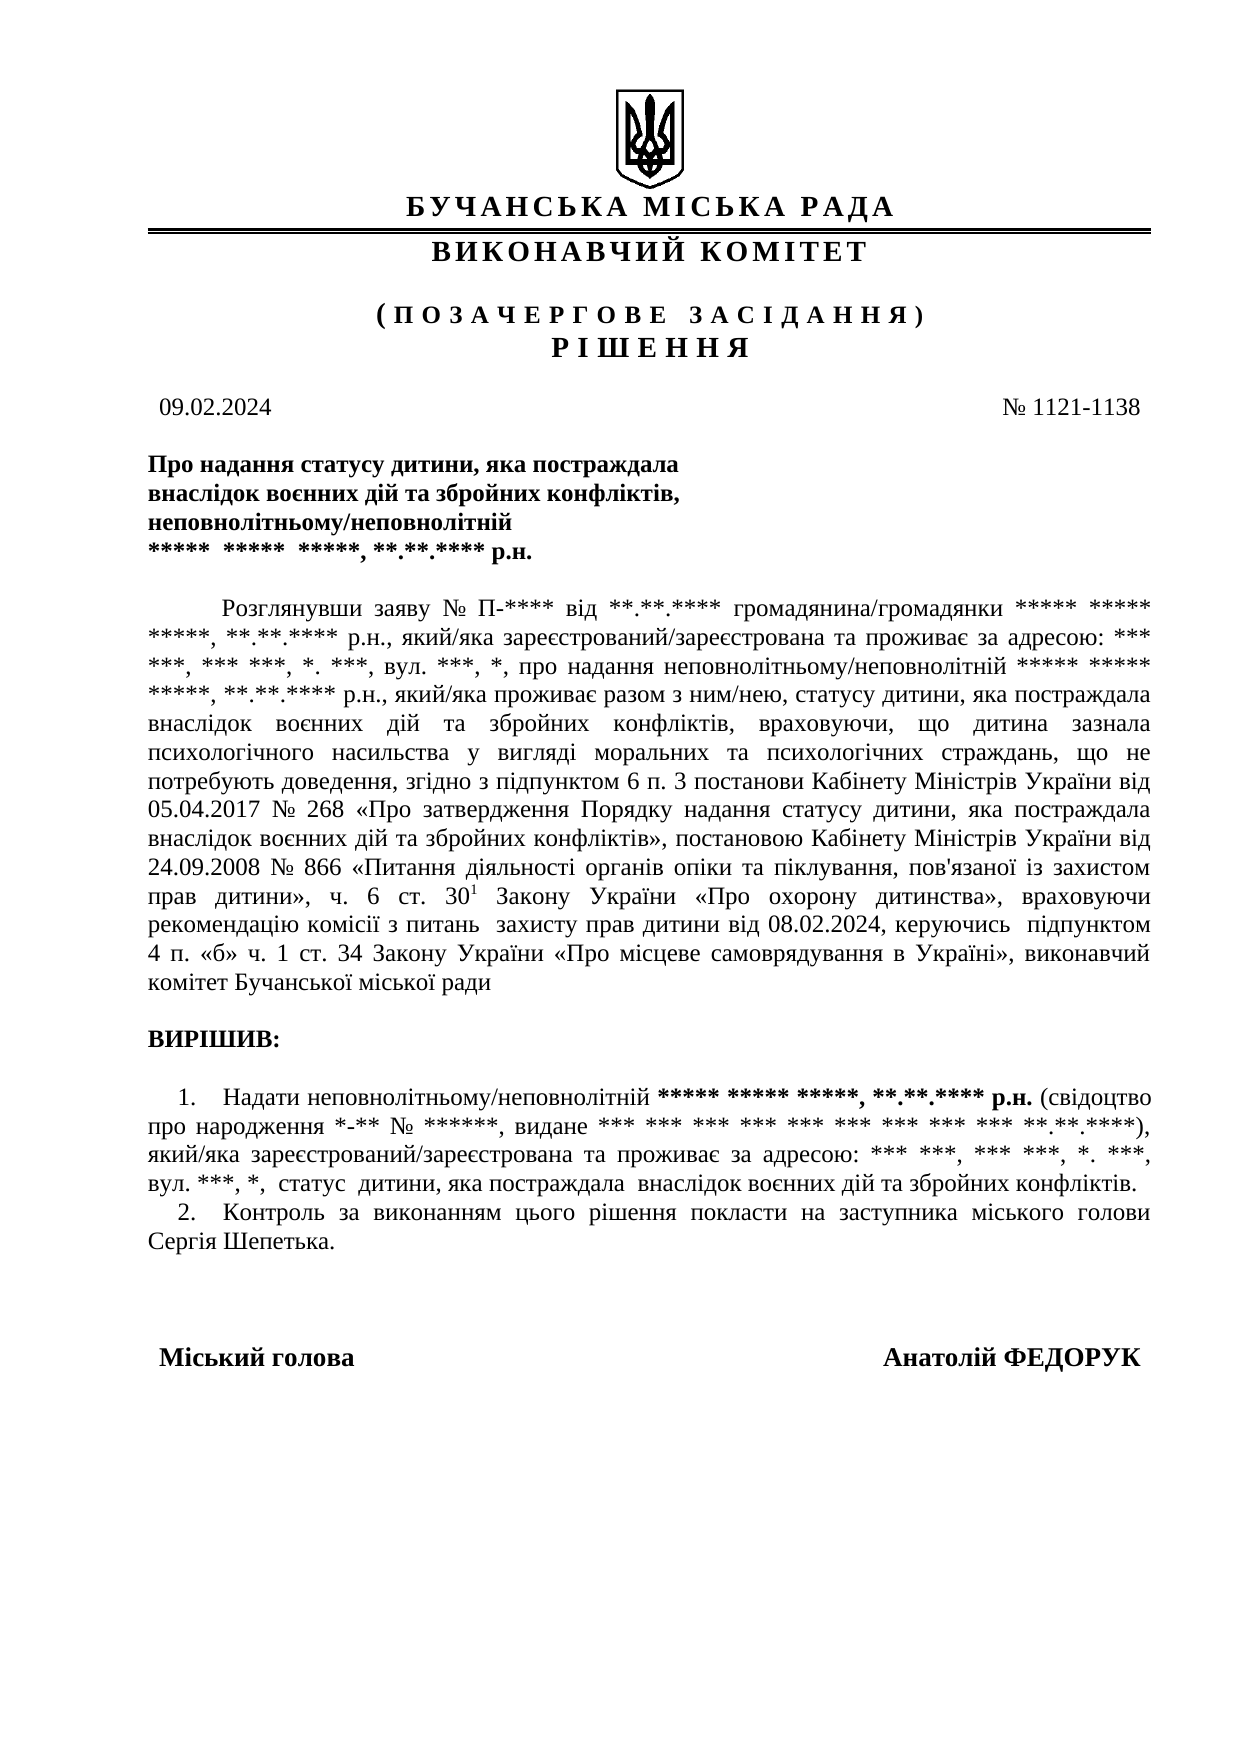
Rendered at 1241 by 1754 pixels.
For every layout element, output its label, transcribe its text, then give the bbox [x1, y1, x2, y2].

text неповнолітньому/неповнолітній [148, 507, 812, 536]
list Надати неповнолітньому/неповнолітній ***** ***** *****, **.**.**** р.н. (свідоцтво про народження *-** № ******, видане *** *** *** *** *** *** *** *** *** **.**.****), який/яка зареєстрований/зареєстрована та проживає за адресою: *** ***, *** ***, *. ***, вул. ***, *, статус дитини, яка постраждала внаслідок воєнних дій та збройних конфліктів. [148, 1082, 1152, 1197]
table_header № 1121-1138 [650, 392, 1152, 421]
table_header ВИКОНАВЧИЙ КОМІТЕТ [148, 234, 1151, 296]
text внаслідок воєнних дій та збройних конфліктів, [148, 478, 812, 507]
text (ПОЗАЧЕРГОВЕ ЗАСІДАННЯ) [148, 296, 1152, 330]
table_header 09.02.2024 [148, 392, 650, 421]
table_header Міський голова [148, 1341, 649, 1372]
text РІШЕННЯ [148, 330, 1152, 363]
picture [614, 88, 685, 189]
text Про надання статусу дитини, яка постраждала [148, 449, 812, 478]
table_header Анатолій ФЕДОРУК [649, 1341, 1152, 1372]
list Контроль за виконанням цього рішення покласти на заступника міського голови Сергія Шепетька. [148, 1197, 1152, 1254]
text ВИРІШИВ: [148, 1024, 1152, 1053]
text БУЧАНСЬКА МІСЬКА РАДА [148, 189, 1152, 223]
text Розглянувши заяву № П-**** від **.**.**** громадянина/громадянки ***** ***** *****, **.**.**** р.н., який/яка зареєстрований/зареєстрована та проживає за адресою: *** ***, *** ***, *. ***, вул. ***, *, про надання неповнолітньому/неповнолітній ***** ***** *****, **.**.**** р.н., який/яка проживає разом з ним/нею, статусу дитини, яка постраждала внаслідок воєнних дій та збройних конфліктів, враховуючи, що дитина зазнала психологічного насильства у вигляді моральних та психологічних страждань, що не потребують доведення, згідно з підпунктом 6 п. 3 постанови Кабінету Міністрів України від 05.04.2017 № 268 «Про затвердження Порядку надання статусу дитини, яка постраждала внаслідок воєнних дій та збройних конфліктів», постановою Кабінету Міністрів України від 24.09.2008 № 866 «Питання діяльності органів опіки та піклування, пов'язаної із захистом прав дитини», ч. 6 ст. 301 Закону України «Про охорону дитинства», враховуючи рекомендацію комісії з питань захисту прав дитини від 08.02.2024, керуючись підпунктом 4 п. «б» ч. 1 ст. 34 Закону України «Про місцеве самоврядування в Україні», виконавчий комітет Бучанської міської ради [148, 593, 1152, 996]
text ***** ***** *****, **.**.**** р.н. [148, 536, 812, 564]
